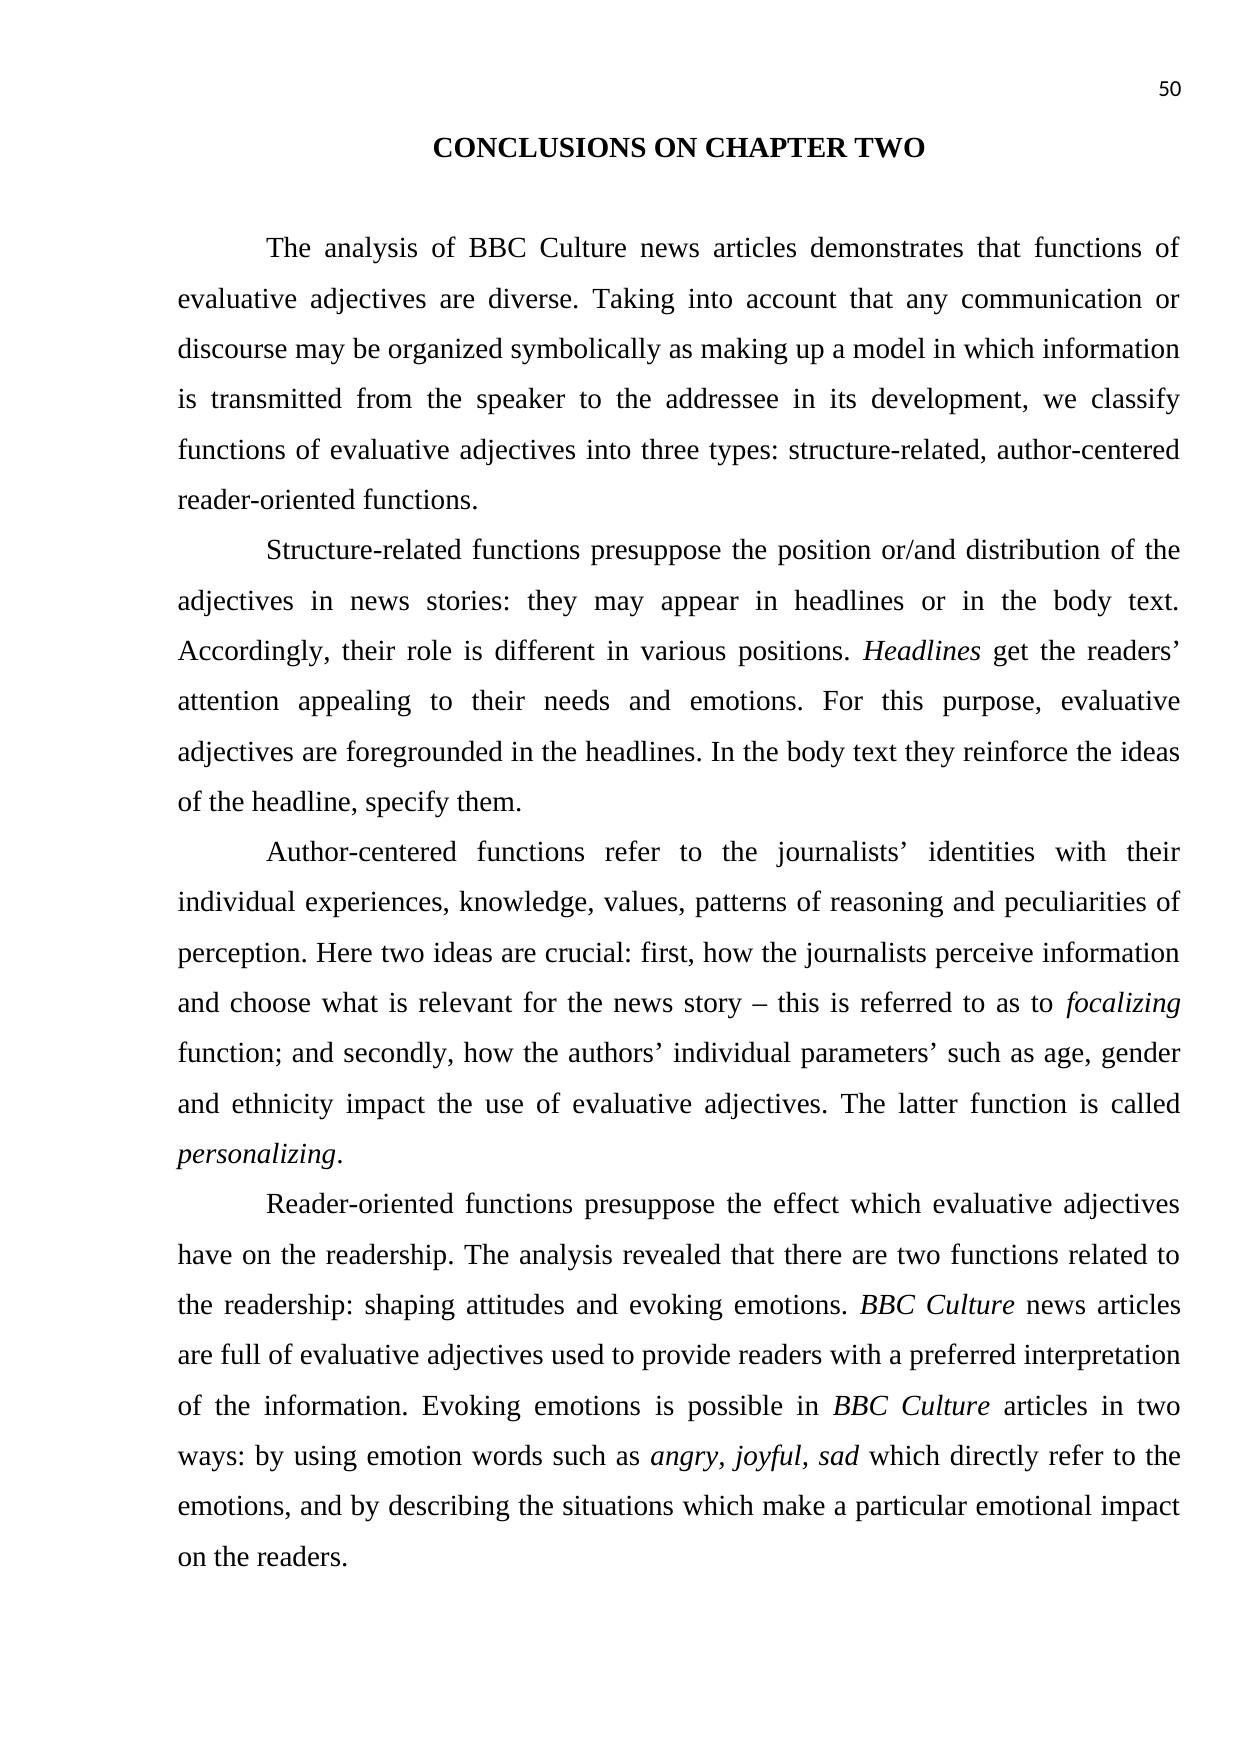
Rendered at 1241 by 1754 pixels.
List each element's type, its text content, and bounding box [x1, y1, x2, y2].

text The analysis of BBC Culture news articles demonstrates that functions of evaluative adjectives are diverse. Taking into account that any communication or discourse may be organized symbolically as making up a model in which information is transmitted from the speaker to the addressee in its development, we classify functions of evaluative adjectives into three types: structure-related, author-centered reader-oriented functions. [177, 231, 1181, 516]
text CONCLUSIONS ON CHAPTER TWO [177, 130, 1181, 163]
text Reader-oriented functions presuppose the effect which evaluative adjectives have on the readership. The analysis revealed that there are two functions related to the readership: shaping attitudes and evoking emotions. BBC Culture news articles are full of evaluative adjectives used to provide readers with a preferred interpretation of the information. Evoking emotions is possible in BBC Culture articles in two ways: by using emotion words such as angry, joyful, sad which directly refer to the emotions, and by describing the situations which make a particular emotional impact on the readers. [177, 1186, 1181, 1572]
text Structure-related functions presuppose the position or/and distribution of the adjectives in news stories: they may appear in headlines or in the body text. Accordingly, their role is different in various positions. Headlines get the readers’ attention appealing to their needs and emotions. For this purpose, evaluative adjectives are foregrounded in the headlines. In the body text they reinforce the ideas of the headline, specify them. [177, 532, 1181, 817]
text Author-centered functions refer to the journalists’ identities with their individual experiences, knowledge, values, patterns of reasoning and peculiarities of perception. Here two ideas are crucial: first, how the journalists perceive information and choose what is relevant for the news story – this is referred to as to focalizing function; and secondly, how the authors’ individual parameters’ such as age, gender and ethnicity impact the use of evaluative adjectives. The latter function is called personalizing. [177, 834, 1181, 1170]
